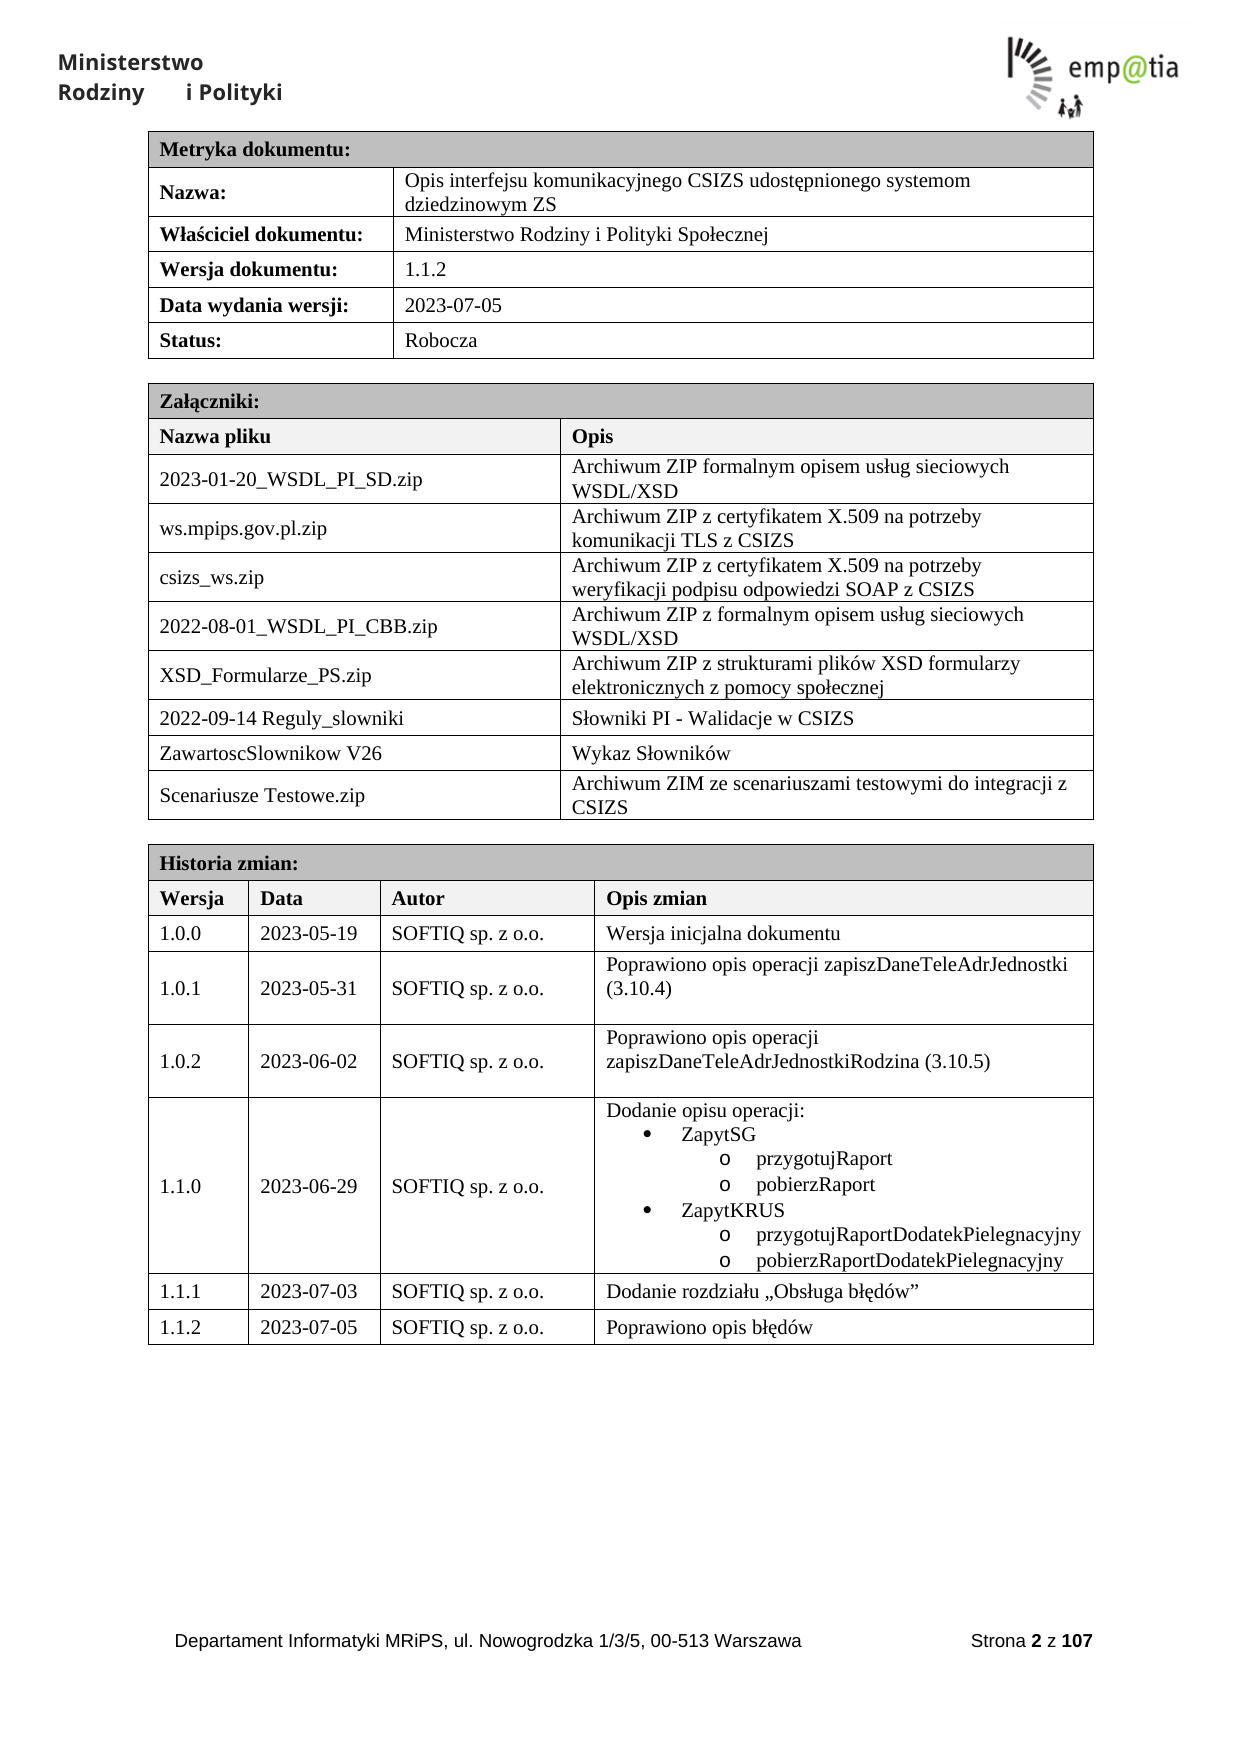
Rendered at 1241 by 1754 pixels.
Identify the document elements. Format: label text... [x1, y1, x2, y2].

table_cell Nazwa: [149, 168, 393, 216]
table_cell 1.0.1 [149, 952, 248, 1024]
table_cell Poprawiono opis operacji zapiszDaneTeleAdrJednostkiRodzina (3.10.5) [595, 1025, 1093, 1097]
table_cell SOFTIQ sp. z o.o. [381, 916, 594, 951]
table_cell SOFTIQ sp. z o.o. [381, 1274, 594, 1309]
table_cell Dodanie opisu operacji: ZapytSG przygotujRaport pobierzRaport ZapytKRUS przygotujRaportDodatekPielegnacyjny pobierzRaportDodatekPielegnacyjny [595, 1098, 1093, 1273]
table_cell Autor [381, 881, 594, 915]
table_cell XSD_Formularze_PS.zip [149, 651, 560, 699]
table_cell Nazwa pliku [149, 419, 560, 453]
table_cell Archiwum ZIM ze scenariuszami testowymi do integracji z CSIZS [561, 771, 1093, 819]
table_cell Poprawiono opis operacji zapiszDaneTeleAdrJednostki (3.10.4) [595, 952, 1093, 1024]
table_cell Wersja dokumentu: [149, 252, 393, 287]
table_cell Data wydania wersji: [149, 288, 393, 322]
table_cell Status: [149, 323, 393, 357]
table_cell Właściciel dokumentu: [149, 217, 393, 251]
table_cell Wersja [149, 881, 248, 915]
table_cell SOFTIQ sp. z o.o. [381, 1098, 594, 1273]
table_header Historia zmian: [149, 845, 1093, 880]
table_cell 2023-01-20_WSDL_PI_SD.zip [149, 455, 560, 503]
table_cell SOFTIQ sp. z o.o. [381, 1025, 594, 1097]
table_cell Archiwum ZIP z certyfikatem X.509 na potrzeby komunikacji TLS z CSIZS [561, 504, 1093, 552]
table_cell 2023-06-29 [249, 1098, 380, 1273]
picture [1001, 22, 1193, 128]
table_cell SOFTIQ sp. z o.o. [381, 952, 594, 1024]
table_cell 2023-06-02 [249, 1025, 380, 1097]
table_cell Dodanie rozdziału „Obsługa błędów” [595, 1274, 1093, 1309]
table_cell 2023-07-03 [249, 1274, 380, 1309]
table_cell 2022-08-01_WSDL_PI_CBB.zip [149, 602, 560, 650]
table_cell Opis zmian [595, 881, 1093, 915]
table_cell ZawartoscSlownikow V26 [149, 736, 560, 770]
table_cell SOFTIQ sp. z o.o. [381, 1310, 594, 1344]
table_cell 2022-09-14 Reguly_slowniki [149, 700, 560, 735]
table_cell Data [249, 881, 380, 915]
table_header Metryka dokumentu: [149, 132, 1093, 167]
table_cell 1.0.2 [149, 1025, 248, 1097]
table_cell Opis interfejsu komunikacyjnego CSIZS udostępnionego systemom dziedzinowym ZS [394, 168, 1093, 216]
table_cell Wykaz Słowników [561, 736, 1093, 770]
table_header Załączniki: [149, 384, 1093, 418]
table_cell Archiwum ZIP z formalnym opisem usług sieciowych WSDL/XSD [561, 602, 1093, 650]
table_cell 2023-05-19 [249, 916, 380, 951]
table_cell Archiwum ZIP z certyfikatem X.509 na potrzeby weryfikacji podpisu odpowiedzi SOAP z CSIZS [561, 553, 1093, 601]
table_cell Słowniki PI - Walidacje w CSIZS [561, 700, 1093, 735]
table_cell Ministerstwo Rodziny i Polityki Społecznej [394, 217, 1093, 251]
table_cell 2023-07-05 [394, 288, 1093, 322]
table_cell Robocza [394, 323, 1093, 357]
table_cell Poprawiono opis błędów [595, 1310, 1093, 1344]
table_cell csizs_ws.zip [149, 553, 560, 601]
table_cell 2023-07-05 [249, 1310, 380, 1344]
table_cell Opis [561, 419, 1093, 453]
table_cell 2023-05-31 [249, 952, 380, 1024]
table_cell Scenariusze Testowe.zip [149, 771, 560, 819]
table_cell Archiwum ZIP z strukturami plików XSD formularzy elektronicznych z pomocy społecznej [561, 651, 1093, 699]
table_cell 1.1.0 [149, 1098, 248, 1273]
table_cell 1.1.1 [149, 1274, 248, 1309]
table_cell 1.1.2 [394, 252, 1093, 287]
table_cell Archiwum ZIP formalnym opisem usług sieciowych WSDL/XSD [561, 455, 1093, 503]
table_cell ws.mpips.gov.pl.zip [149, 504, 560, 552]
table_cell 1.0.0 [149, 916, 248, 951]
table_cell 1.1.2 [149, 1310, 248, 1344]
table_cell Wersja inicjalna dokumentu [595, 916, 1093, 951]
